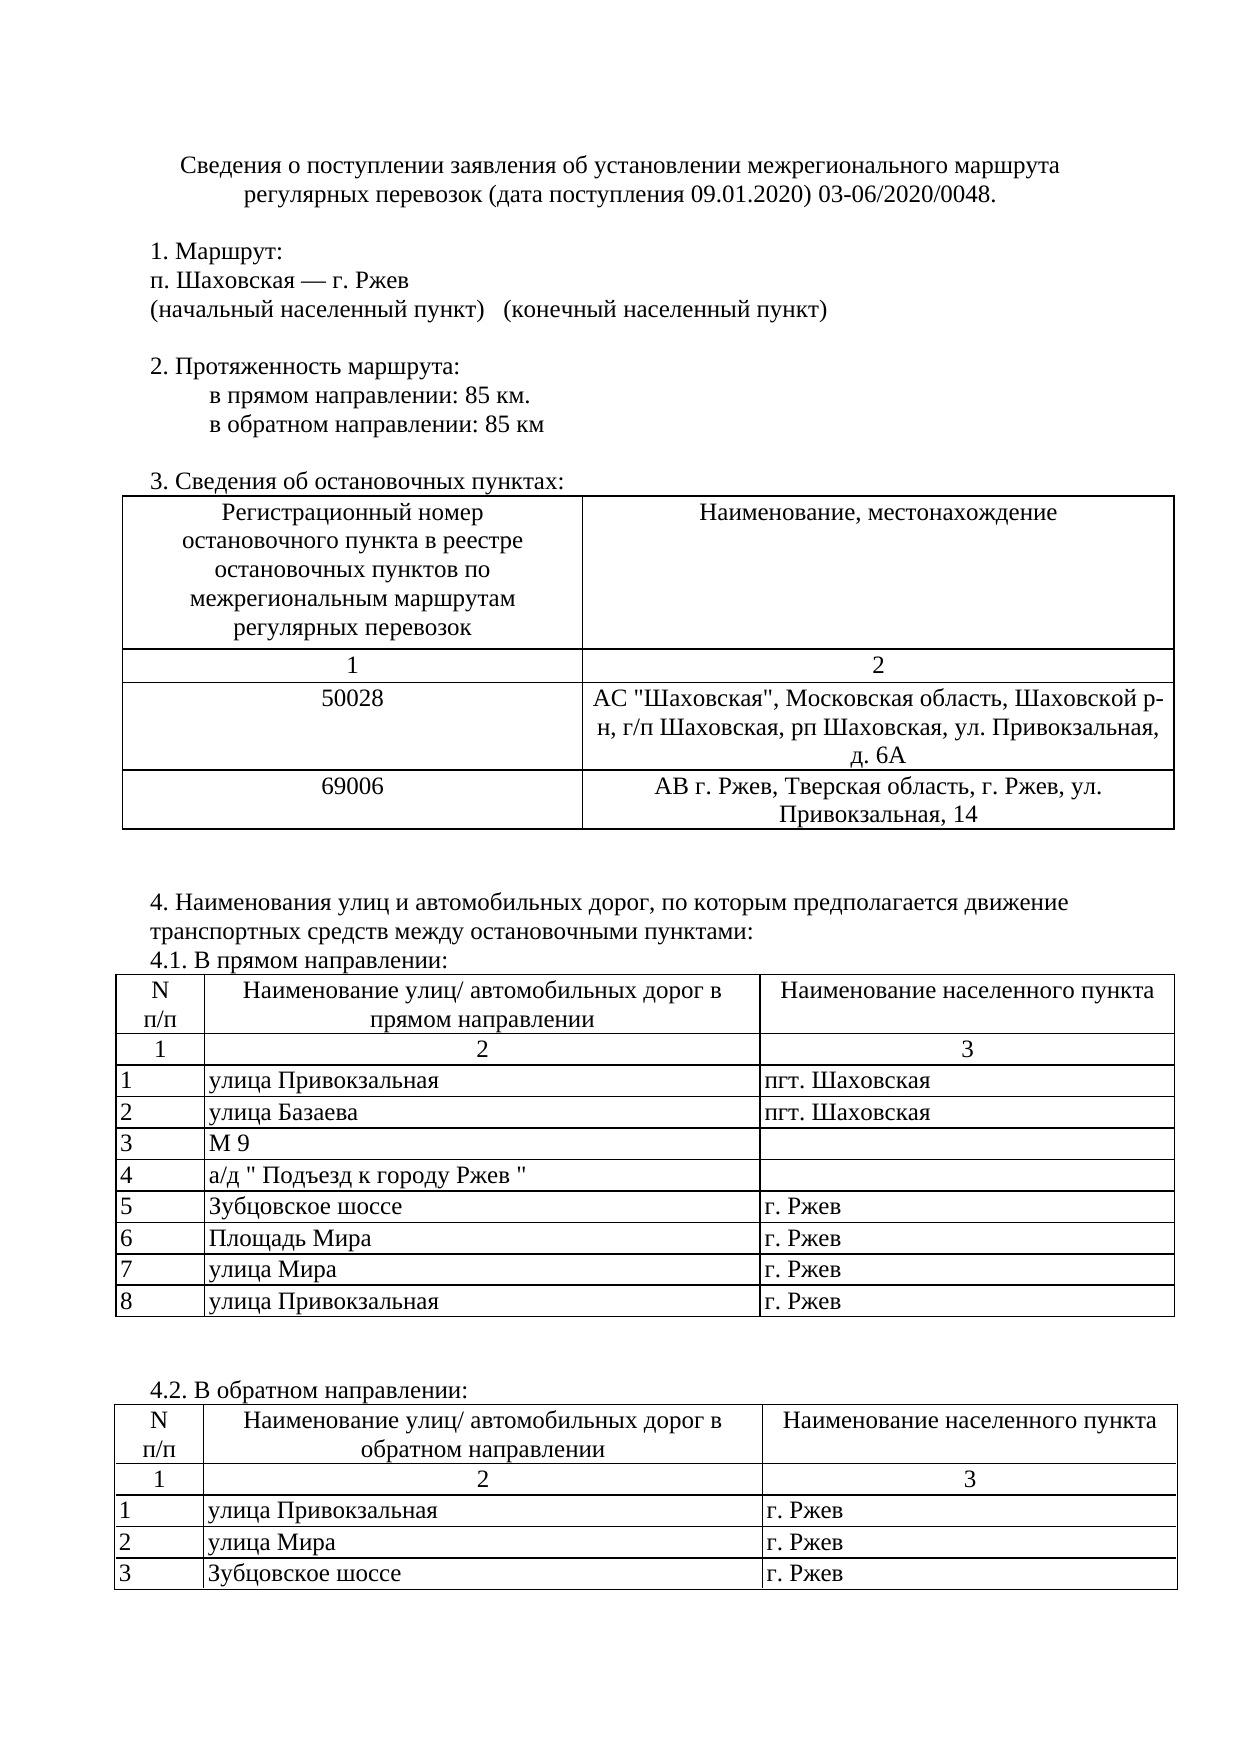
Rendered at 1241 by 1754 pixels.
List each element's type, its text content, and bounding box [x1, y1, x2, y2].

table_cell М 9 [205, 1129, 759, 1158]
table_cell улица Мира [205, 1255, 759, 1284]
table_header Наименование населенного пункта [761, 975, 1174, 1033]
table_cell 1 [115, 1464, 203, 1494]
table_header N п/п [117, 975, 204, 1033]
table_cell г. Ржев [761, 1223, 1174, 1253]
table_cell 69006 [123, 771, 582, 828]
table_header Наименование улиц/ автомобильных дорог в обратном направлении [204, 1405, 762, 1463]
table_cell 1 [115, 1495, 203, 1526]
table_cell [761, 1129, 1174, 1158]
table_cell г. Ржев [761, 1255, 1174, 1284]
table_cell 6 [117, 1223, 204, 1253]
table_cell АС "Шаховская", Московская область, Шаховской р-н, г/п Шаховская, рп Шаховская, ул. Привокзальная, д. 6А [583, 683, 1173, 769]
text 2. Протяженность маршрута: [150, 351, 1090, 380]
text 4. Наименования улиц и автомобильных дорог, по которым предполагается движение транспортных средств между остановочными пунктами: [150, 887, 1090, 945]
text в прямом направлении: 85 км. [150, 380, 1090, 409]
table_cell улица Привокзальная [205, 1286, 759, 1316]
table_cell 2 [117, 1097, 204, 1127]
table_cell 2 [583, 650, 1173, 681]
table_cell Зубцовское шоссе [205, 1192, 759, 1221]
table_cell 2 [115, 1527, 203, 1557]
table_cell Площадь Мира [205, 1223, 759, 1253]
table_cell 3 [117, 1129, 204, 1158]
table_header Наименование улиц/ автомобильных дорог в прямом направлении [205, 975, 759, 1033]
table_cell Зубцовское шоссе [204, 1559, 762, 1588]
table_cell г. Ржев [763, 1494, 1177, 1526]
text 3. Сведения об остановочных пунктах: [150, 466, 1090, 495]
table_cell [761, 1160, 1174, 1190]
table_cell 7 [117, 1255, 204, 1284]
table_cell пгт. Шаховская [761, 1097, 1174, 1127]
table_cell 5 [117, 1192, 204, 1221]
table_cell г. Ржев [763, 1557, 1177, 1588]
table_cell улица Привокзальная [205, 1066, 759, 1096]
table_cell 2 [204, 1464, 762, 1494]
table_cell 2 [205, 1034, 759, 1064]
table_header N п/п [115, 1405, 203, 1463]
table_cell 1 [117, 1034, 204, 1064]
table_cell г. Ржев [761, 1286, 1174, 1316]
text Сведения о поступлении заявления об установлении межрегионального маршрута регулярных перевозок (дата поступления 09.01.2020) 03-06/2020/0048. [150, 150, 1090, 207]
table_header Регистрационный номер остановочного пункта в реестре остановочных пунктов по межрегиональным маршрутам регулярных перевозок [123, 497, 582, 648]
table_cell 3 [763, 1463, 1177, 1494]
text 4.2. В обратном направлении: [150, 1375, 1090, 1403]
table_cell г. Ржев [761, 1192, 1174, 1221]
table_cell а/д " Подъезд к городу Ржев " [205, 1160, 759, 1190]
table_cell 50028 [123, 683, 582, 769]
text в обратном направлении: 85 км [150, 409, 1090, 437]
table_cell АВ г. Ржев, Тверская область, г. Ржев, ул. Привокзальная, 14 [583, 771, 1173, 828]
text (начальный населенный пункт) (конечный населенный пункт) [150, 294, 1090, 322]
text 4.1. В прямом направлении: [150, 945, 1090, 973]
table_cell 8 [117, 1286, 204, 1316]
table_cell улица Мира [204, 1527, 762, 1557]
table_cell 3 [115, 1558, 203, 1588]
table_cell 1 [123, 650, 582, 681]
table_cell 4 [117, 1160, 204, 1190]
text 1. Маршрут: [150, 236, 1090, 265]
table_cell пгт. Шаховская [761, 1066, 1174, 1096]
table_cell улица Привокзальная [204, 1496, 762, 1526]
table_header Наименование, местонахождение [583, 497, 1173, 648]
text п. Шаховская — г. Ржев [150, 265, 1090, 294]
table_cell г. Ржев [763, 1526, 1177, 1557]
table_cell 1 [117, 1066, 204, 1096]
table_cell 3 [761, 1034, 1174, 1064]
table_header Наименование населенного пункта [763, 1405, 1177, 1463]
table_cell улица Базаева [205, 1097, 759, 1127]
